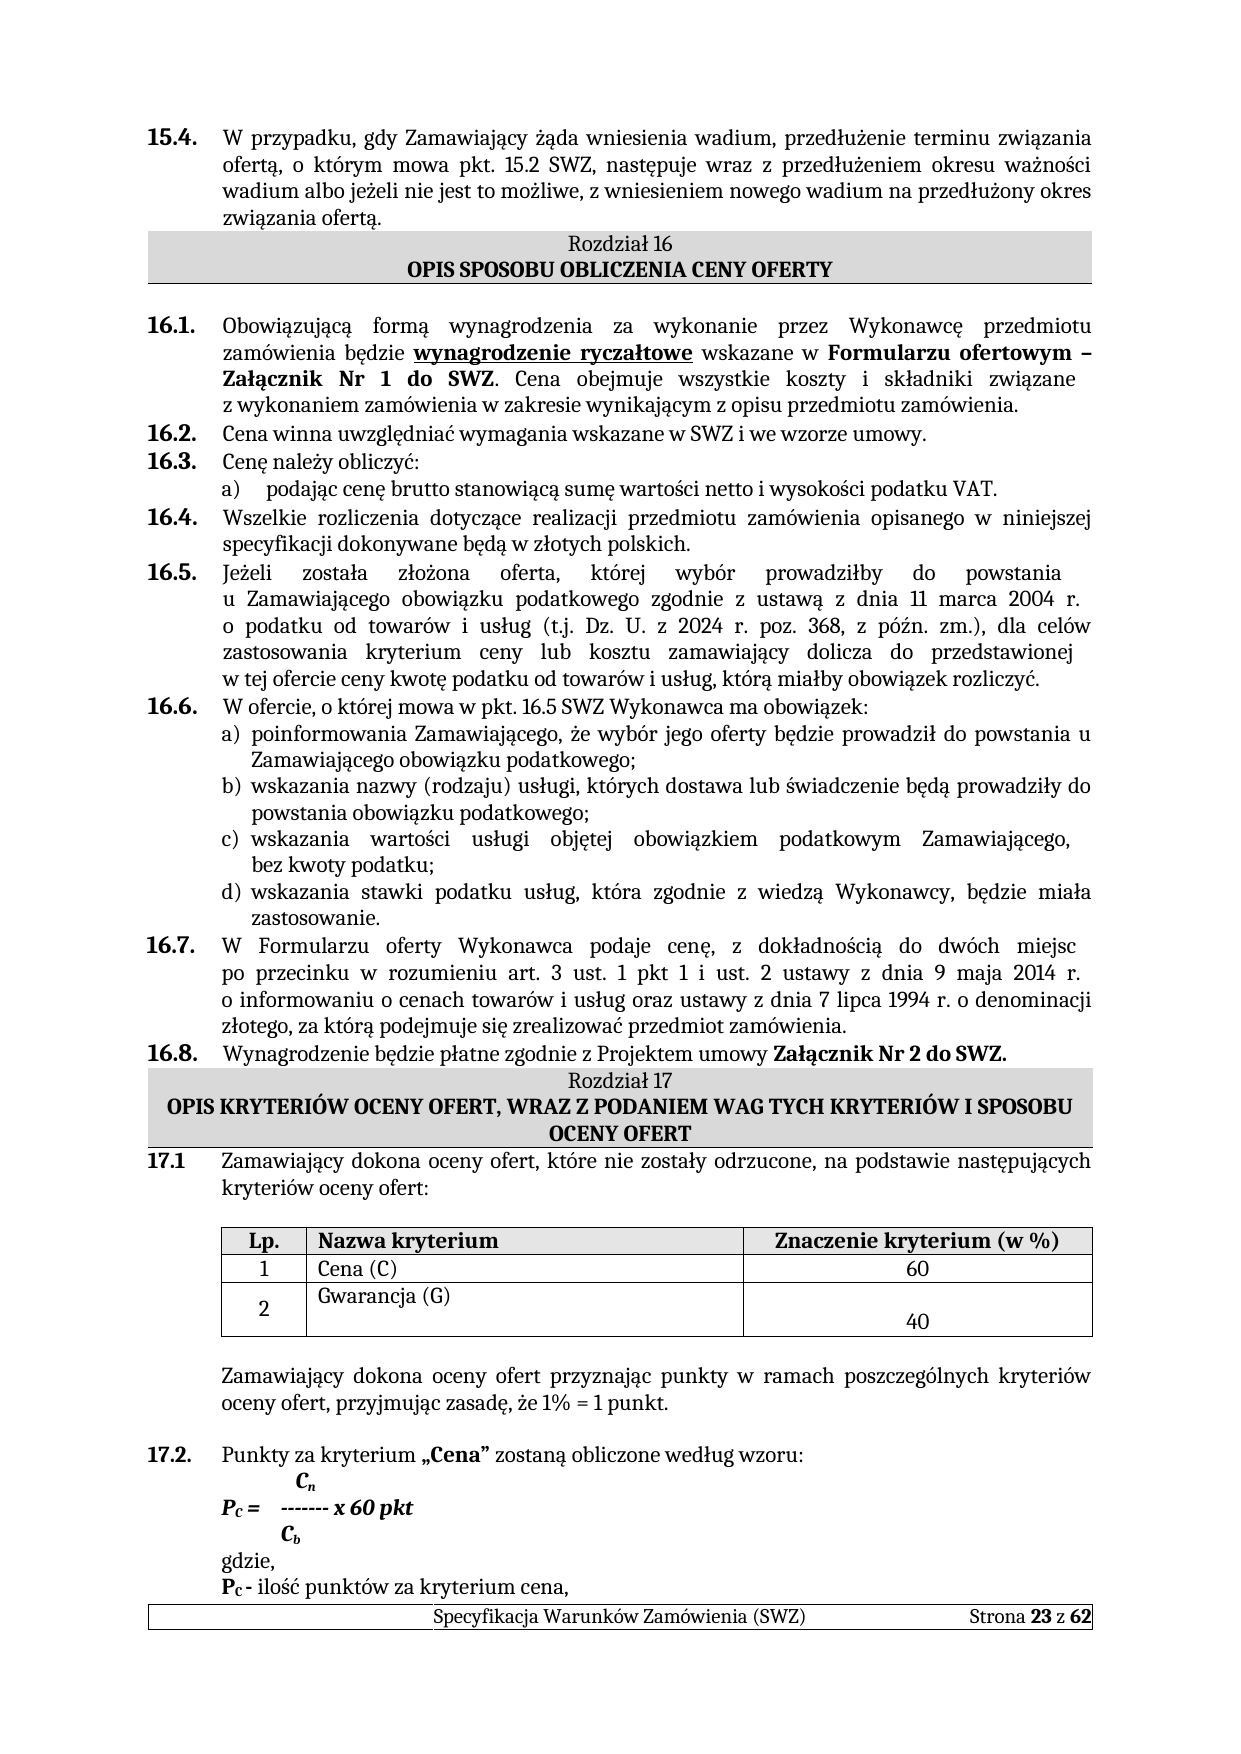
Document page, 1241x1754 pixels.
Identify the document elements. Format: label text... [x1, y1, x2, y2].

table_cell 1 [222, 1255, 306, 1282]
list Jeżeli została złożona oferta, której wybór prowadziłby do powstania u Zamawiającego obowiązku podatkowego zgodnie z ustawą z dnia 11 marca 2004 r. o podatku od towarów i usług (t.j. Dz. U. z 2024 r. poz. 368, z późn. zm.), dla celów zastosowania kryterium ceny lub kosztu zamawiający dolicza do przedstawionej w tej ofercie ceny kwotę podatku od towarów i usług, którą miałby obowiązek rozliczyć. [148, 557, 1093, 692]
table_cell Cena (C) [307, 1255, 743, 1282]
table_cell Gwarancja (G) [307, 1283, 743, 1336]
list Cn [221, 1468, 1093, 1495]
table_header Nazwa kryterium [307, 1228, 743, 1254]
list wskazania wartości usługi objętej obowiązkiem podatkowym Zamawiającego, bez kwoty podatku; [221, 826, 1093, 878]
list Cb [221, 1521, 1093, 1547]
list poinformowania Zamawiającego, że wybór jego oferty będzie prowadził do powstania u Zamawiającego obowiązku podatkowego; [221, 720, 1093, 773]
list W Formularzu oferty Wykonawca podaje cenę, z dokładnością do dwóch miejsc po przecinku w rozumieniu art. 3 ust. 1 pkt 1 i ust. 2 ustawy z dnia 9 maja 2014 r. o informowaniu o cenach towarów i usług oraz ustawy z dnia 7 lipca 1994 r. o denominacji złotego, za którą podejmuje się zrealizować przedmiot zamówienia. [146, 931, 1093, 1039]
table_cell 2 [222, 1283, 306, 1336]
list Zamawiający dokona oceny ofert przyznając punkty w ramach poszczególnych kryteriów oceny ofert, przyjmując zasadę, że 1% = 1 punkt. [221, 1363, 1093, 1416]
list W ofercie, o której mowa w pkt. 16.5 SWZ Wykonawca ma obowiązek: [148, 692, 1093, 720]
list W przypadku, gdy Zamawiający żąda wniesienia wadium, przedłużenie terminu związania ofertą, o którym mowa pkt. 15.2 SWZ, następuje wraz z przedłużeniem okresu ważności wadium albo jeżeli nie jest to możliwe, z wniesieniem nowego wadium na przedłużony okres związania ofertą. [148, 123, 1093, 231]
table_header Znaczenie kryterium (w %) [744, 1228, 1092, 1254]
list Cenę należy obliczyć: [148, 447, 1093, 476]
table_header Rozdział 17 OPIS KRYTERIÓW OCENY OFERT, WRAZ Z PODANIEM WAG TYCH KRYTERIÓW I SPOSOBU OCENY OFERT [148, 1068, 1093, 1147]
list Cena winna uwzględniać wymagania wskazane w SWZ i we wzorze umowy. [148, 418, 1093, 447]
table_header Rozdział 16 OPIS SPOSOBU OBLICZENIA CENY OFERTY [148, 231, 1092, 283]
table_cell 60 [744, 1255, 1092, 1282]
text gdzie, [148, 1547, 1093, 1574]
list Wynagrodzenie będzie płatne zgodnie z Projektem umowy Załącznik Nr 2 do SWZ. [148, 1039, 1093, 1068]
table_cell 40 [744, 1283, 1092, 1336]
list podając cenę brutto stanowiącą sumę wartości netto i wysokości podatku VAT. [221, 476, 1093, 502]
text PC - ilość punktów za kryterium cena, [221, 1574, 1093, 1600]
list Wszelkie rozliczenia dotyczące realizacji przedmiotu zamówienia opisanego w niniejszej specyfikacji dokonywane będą w złotych polskich. [148, 502, 1093, 557]
list Obowiązującą formą wynagrodzenia za wykonanie przez Wykonawcę przedmiotu zamówienia będzie wynagrodzenie ryczałtowe wskazane w Formularzu ofertowym – Załącznik Nr 1 do SWZ. Cena obejmuje wszystkie koszty i składniki związane z wykonaniem zamówienia w zakresie wynikającym z opisu przedmiotu zamówienia. [148, 311, 1093, 418]
list PC = ------- x 60 pkt [221, 1495, 1093, 1521]
list Punkty za kryterium „Cena” zostaną obliczone według wzoru: [148, 1442, 1093, 1468]
list Zamawiający dokona oceny ofert, które nie zostały odrzucone, na podstawie następujących kryteriów oceny ofert: [148, 1148, 1093, 1201]
list wskazania nazwy (rodzaju) usługi, których dostawa lub świadczenie będą prowadziły do powstania obowiązku podatkowego; [221, 773, 1093, 826]
table_header Lp. [222, 1228, 306, 1254]
list wskazania stawki podatku usług, która zgodnie z wiedzą Wykonawcy, będzie miała zastosowanie. [221, 878, 1093, 931]
